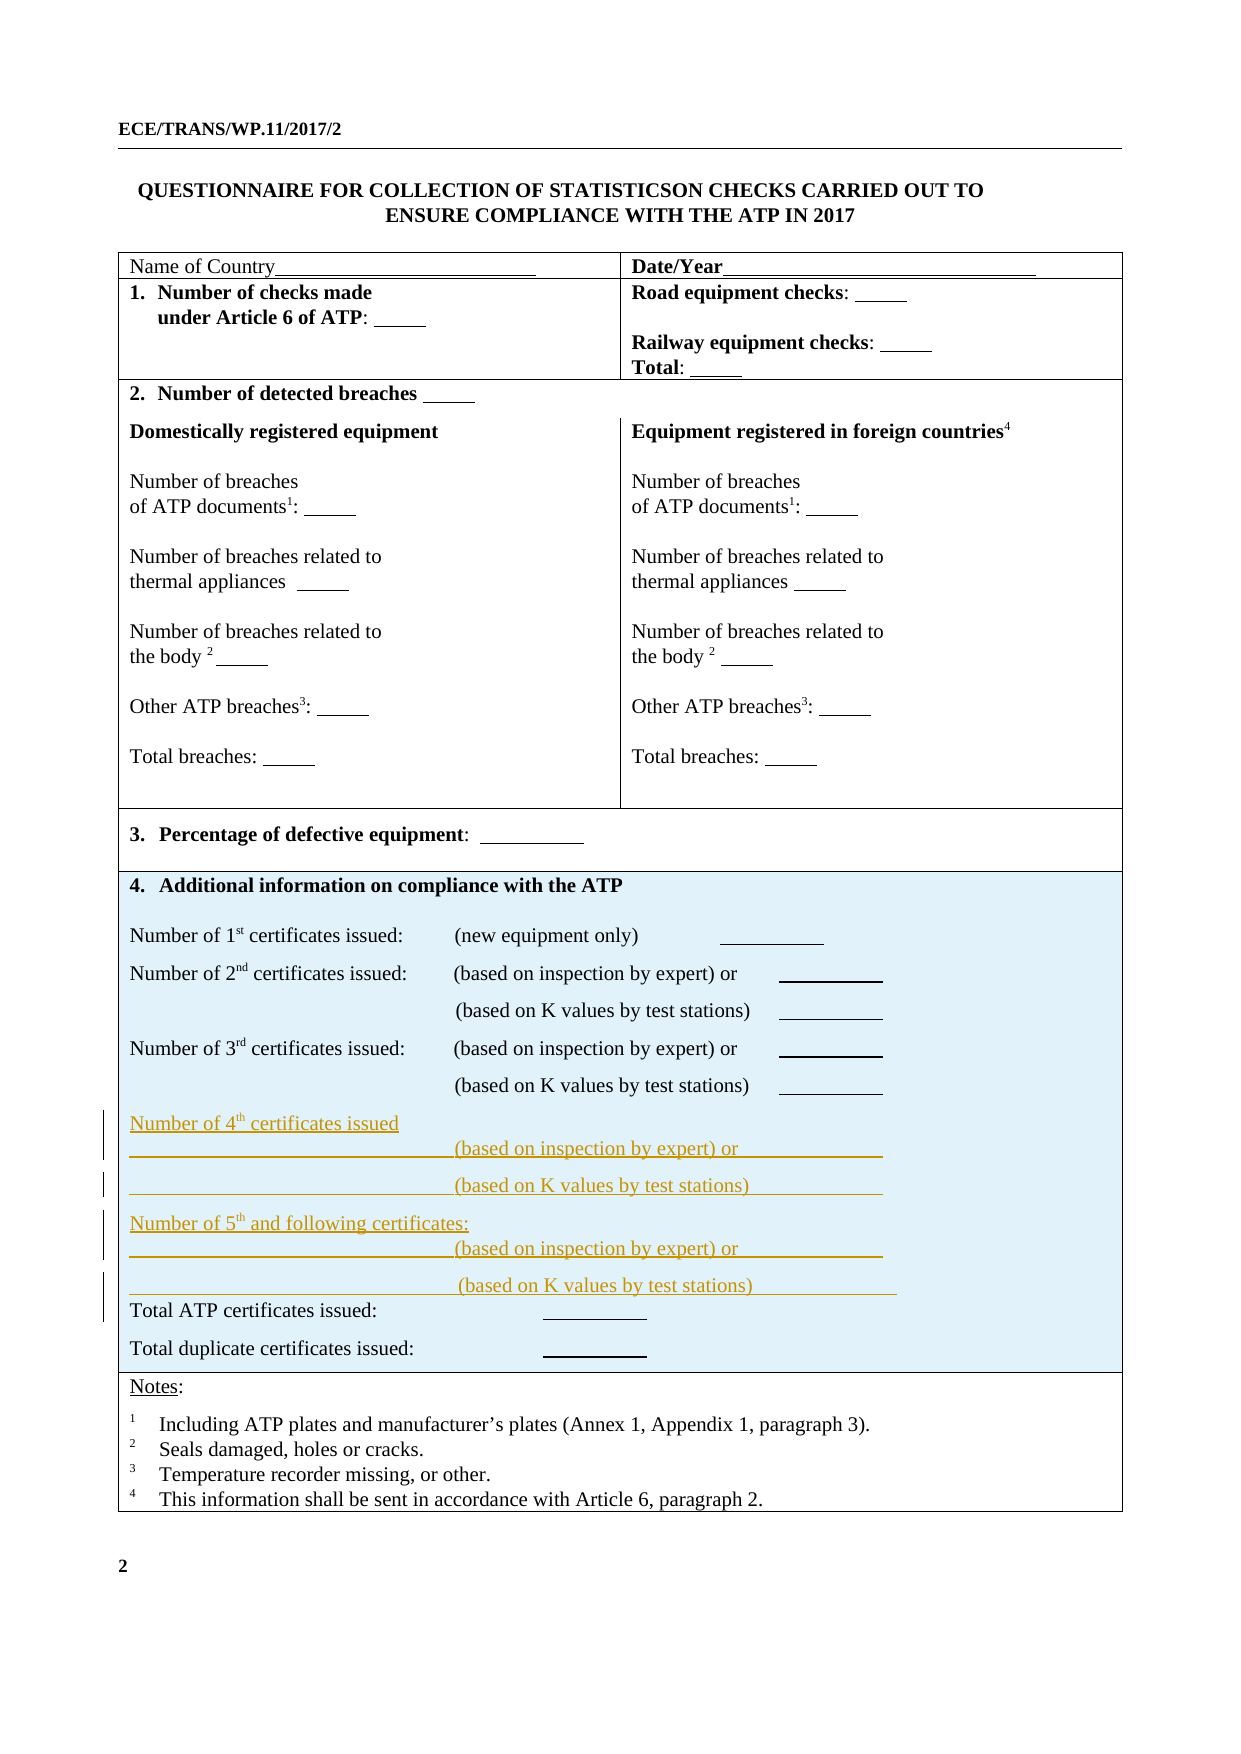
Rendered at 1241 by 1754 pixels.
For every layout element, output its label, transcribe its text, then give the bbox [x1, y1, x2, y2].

table_cell Equipment registered in foreign countries4 Number of breaches of ATP documents1: Number of breaches related to thermal appliances Number of breaches related to the body 2 Other ATP breaches3: Total breaches: [621, 418, 1122, 807]
table_cell 1. Number of checks made under Article 6 of ATP: [119, 279, 620, 379]
table_cell 3. Percentage of defective equipment: [119, 809, 1122, 871]
table_cell Road equipment checks: Railway equipment checks: Total: [621, 279, 1122, 379]
table_cell Notes: 1 Including ATP plates and manufacturer’s plates (Annex 1, Appendix 1, paragraph 3). 2 Seals damaged, holes or cracks. 3 Temperature recorder missing, or other. 4 This information shall be sent in accordance with Article 6, paragraph 2. [119, 1373, 1122, 1511]
table_cell Domestically registered equipment Number of breaches of ATP documents1: Number of breaches related to thermal appliances Number of breaches related to the body 2 Other ATP breaches3: Total breaches: [119, 418, 620, 807]
text QUESTIONNAIRE FOR COLLECTION OF STATISTICSON CHECKS CARRIED OUT TO ENSURE COMPLIANCE WITH THE ATP IN 2017 [118, 177, 1003, 227]
table_cell 2. Number of detected breaches [119, 380, 1122, 418]
table_header Date/Year [621, 253, 1122, 278]
table_header Name of Country [119, 253, 620, 278]
